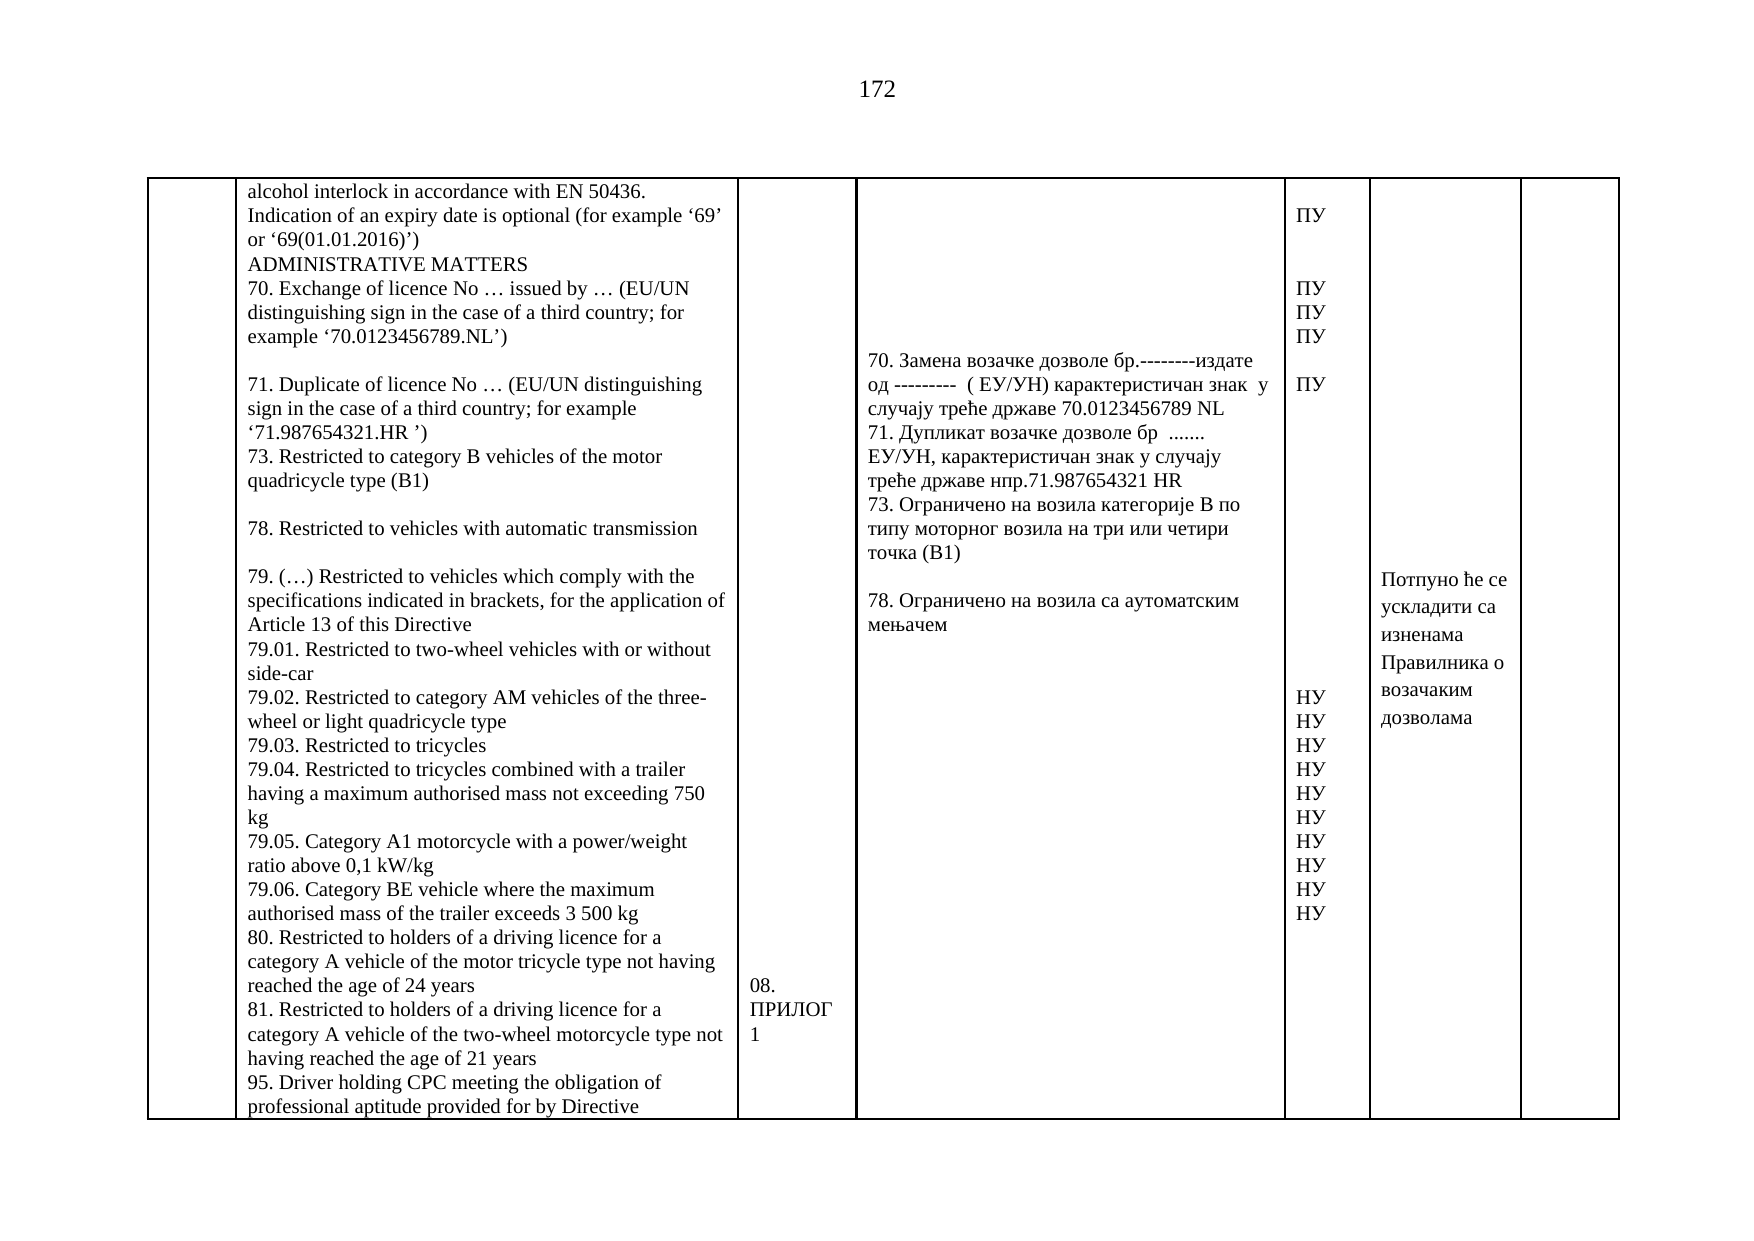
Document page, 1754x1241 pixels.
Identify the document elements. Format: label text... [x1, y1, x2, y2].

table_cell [858, 179, 1284, 1118]
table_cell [1286, 179, 1369, 1118]
table_cell 3 [149, 179, 235, 1118]
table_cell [1371, 179, 1520, 1118]
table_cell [739, 179, 855, 1118]
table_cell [237, 179, 737, 1118]
table_cell [1522, 179, 1618, 1118]
